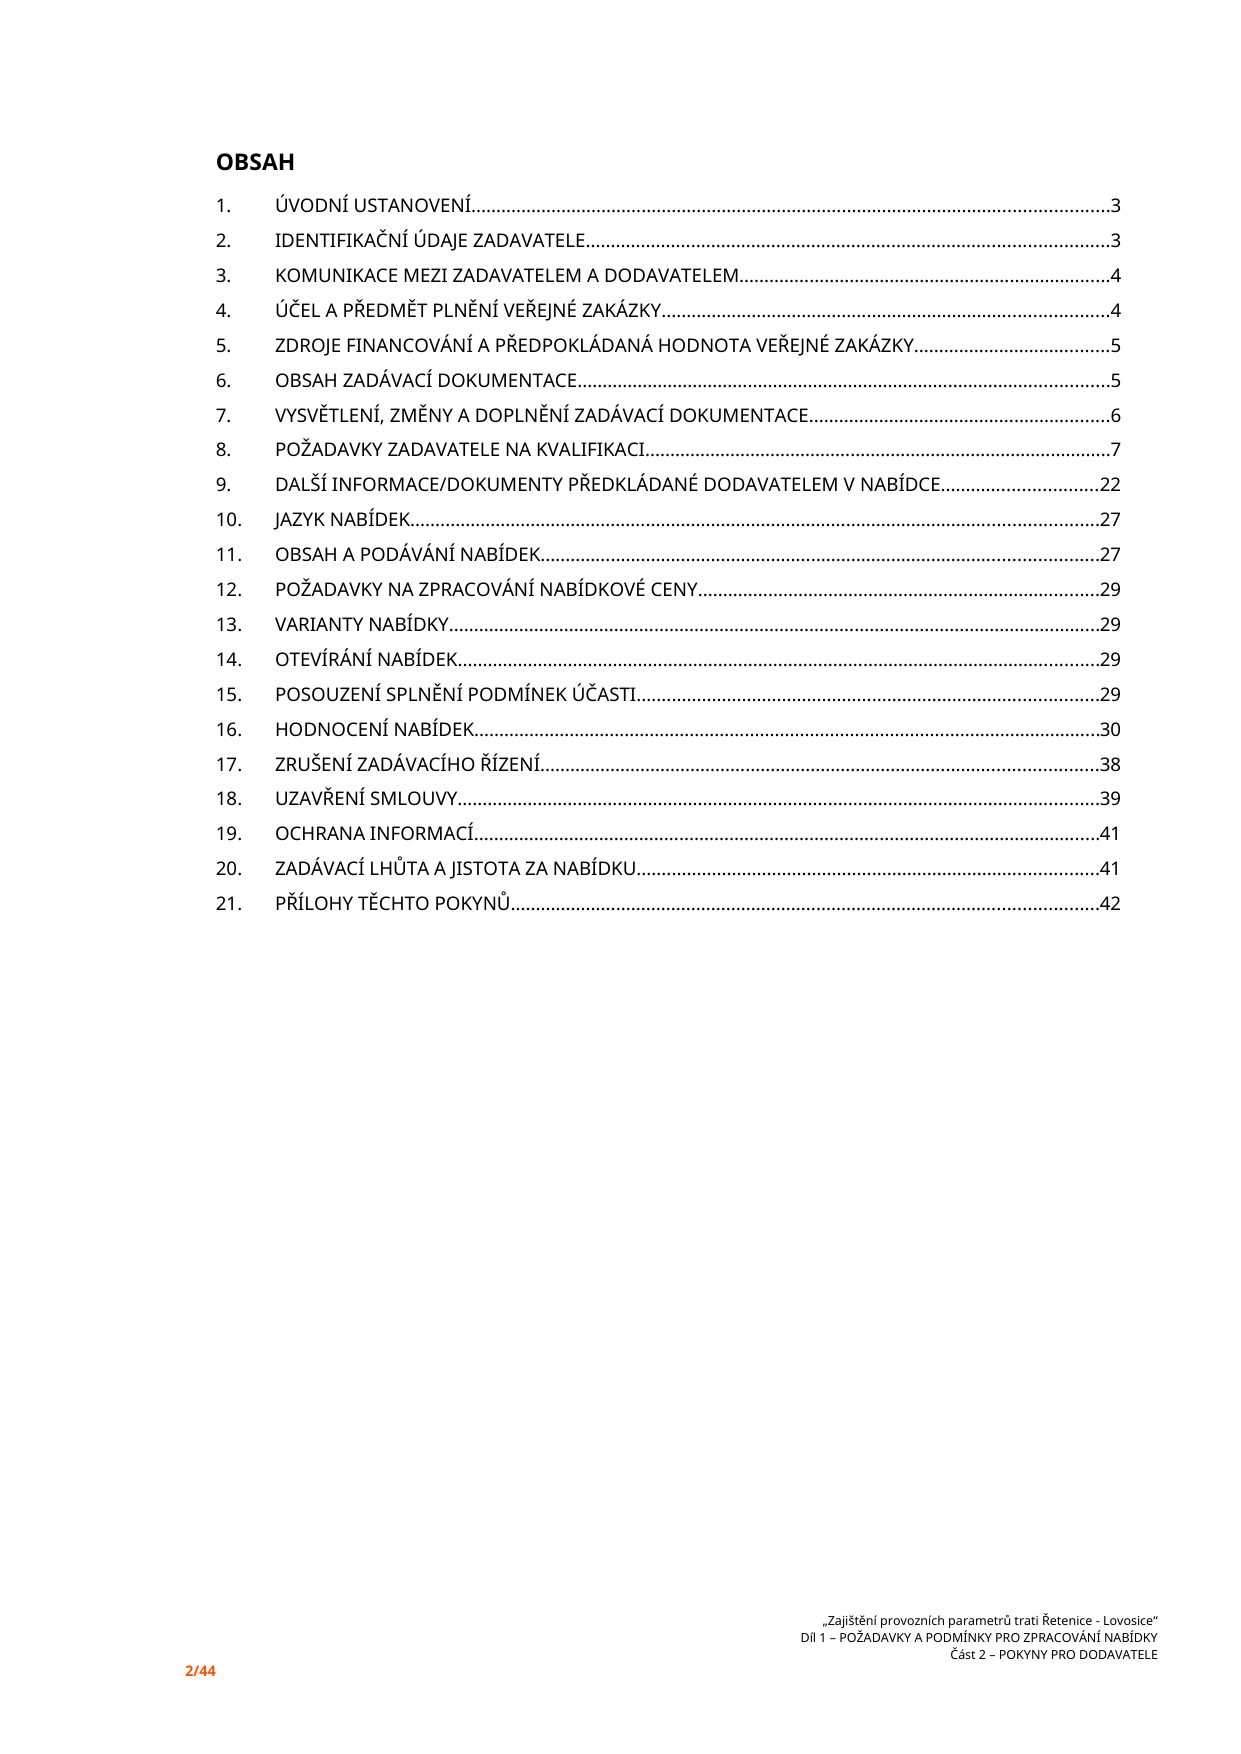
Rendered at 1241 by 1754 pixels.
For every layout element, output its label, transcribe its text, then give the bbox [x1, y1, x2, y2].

text 12. POŽADAVKY NA ZPRACOVÁNÍ NABÍDKOVÉ CENY 29 [216, 576, 1122, 602]
text 16. HODNOCENÍ NABÍDEK 30 [216, 716, 1122, 741]
text 3. KOMUNIKACE MEZI ZADAVATELEM a DODAVATELEM 4 [216, 262, 1122, 288]
text 17. ZRUŠENÍ ZADÁVACÍHO ŘÍZENÍ 38 [216, 751, 1122, 776]
text 21. PŘÍLOHY TĚCHTO POKYNŮ 42 [216, 890, 1122, 916]
text 1. ÚVODNÍ USTANOVENÍ 3 [216, 192, 1122, 218]
text 2. IDENTIFIKAČNÍ ÚDAJE ZADAVATELE 3 [216, 227, 1122, 253]
text 11. OBSAH a PODÁVÁNÍ NABÍDEK 27 [216, 541, 1122, 567]
text 9. DALŠÍ INFORMACE/DOKUMENTY PŘEDKLÁDANÉ DODAVATELEM v NABÍDCE 22 [216, 472, 1122, 497]
text 19. OCHRANA INFORMACÍ 41 [216, 821, 1122, 846]
text 15. POSOUZENÍ SPLNĚNÍ PODMÍNEK ÚČASTI 29 [216, 681, 1122, 707]
text 4. ÚČEL a PŘEDMĚT PLNĚNÍ VEŘEJNÉ ZAKÁZKY 4 [216, 297, 1122, 323]
text 5. ZDROJE FINANCOVÁNÍ a PŘEDPOKLÁDANÁ HODNOTA VEŘEJNÉ ZAKÁZKY 5 [216, 332, 1122, 358]
text Obsah [216, 146, 1122, 177]
text 18. UZAVŘENÍ SMLOUVY 39 [216, 786, 1122, 811]
text 14. OTEVÍRÁNÍ NABÍDEK 29 [216, 646, 1122, 672]
text 6. OBSAH ZADÁVACÍ DOKUMENTACE 5 [216, 367, 1122, 392]
text 10. JAZYK NABÍDEK 27 [216, 507, 1122, 532]
text 20. ZADÁVACÍ LHŮTA A JISTOTA ZA NABÍDKU 41 [216, 856, 1122, 881]
text 8. POŽADAVKY ZADAVATELE NA KVALIFIKACI 7 [216, 437, 1122, 462]
text 7. VYSVĚTLENÍ, ZMĚNY a DOPLNĚNÍ ZADÁVACÍ DOKUMENTACE 6 [216, 402, 1122, 427]
text 13. VARIANTY NABÍDKY 29 [216, 611, 1122, 637]
